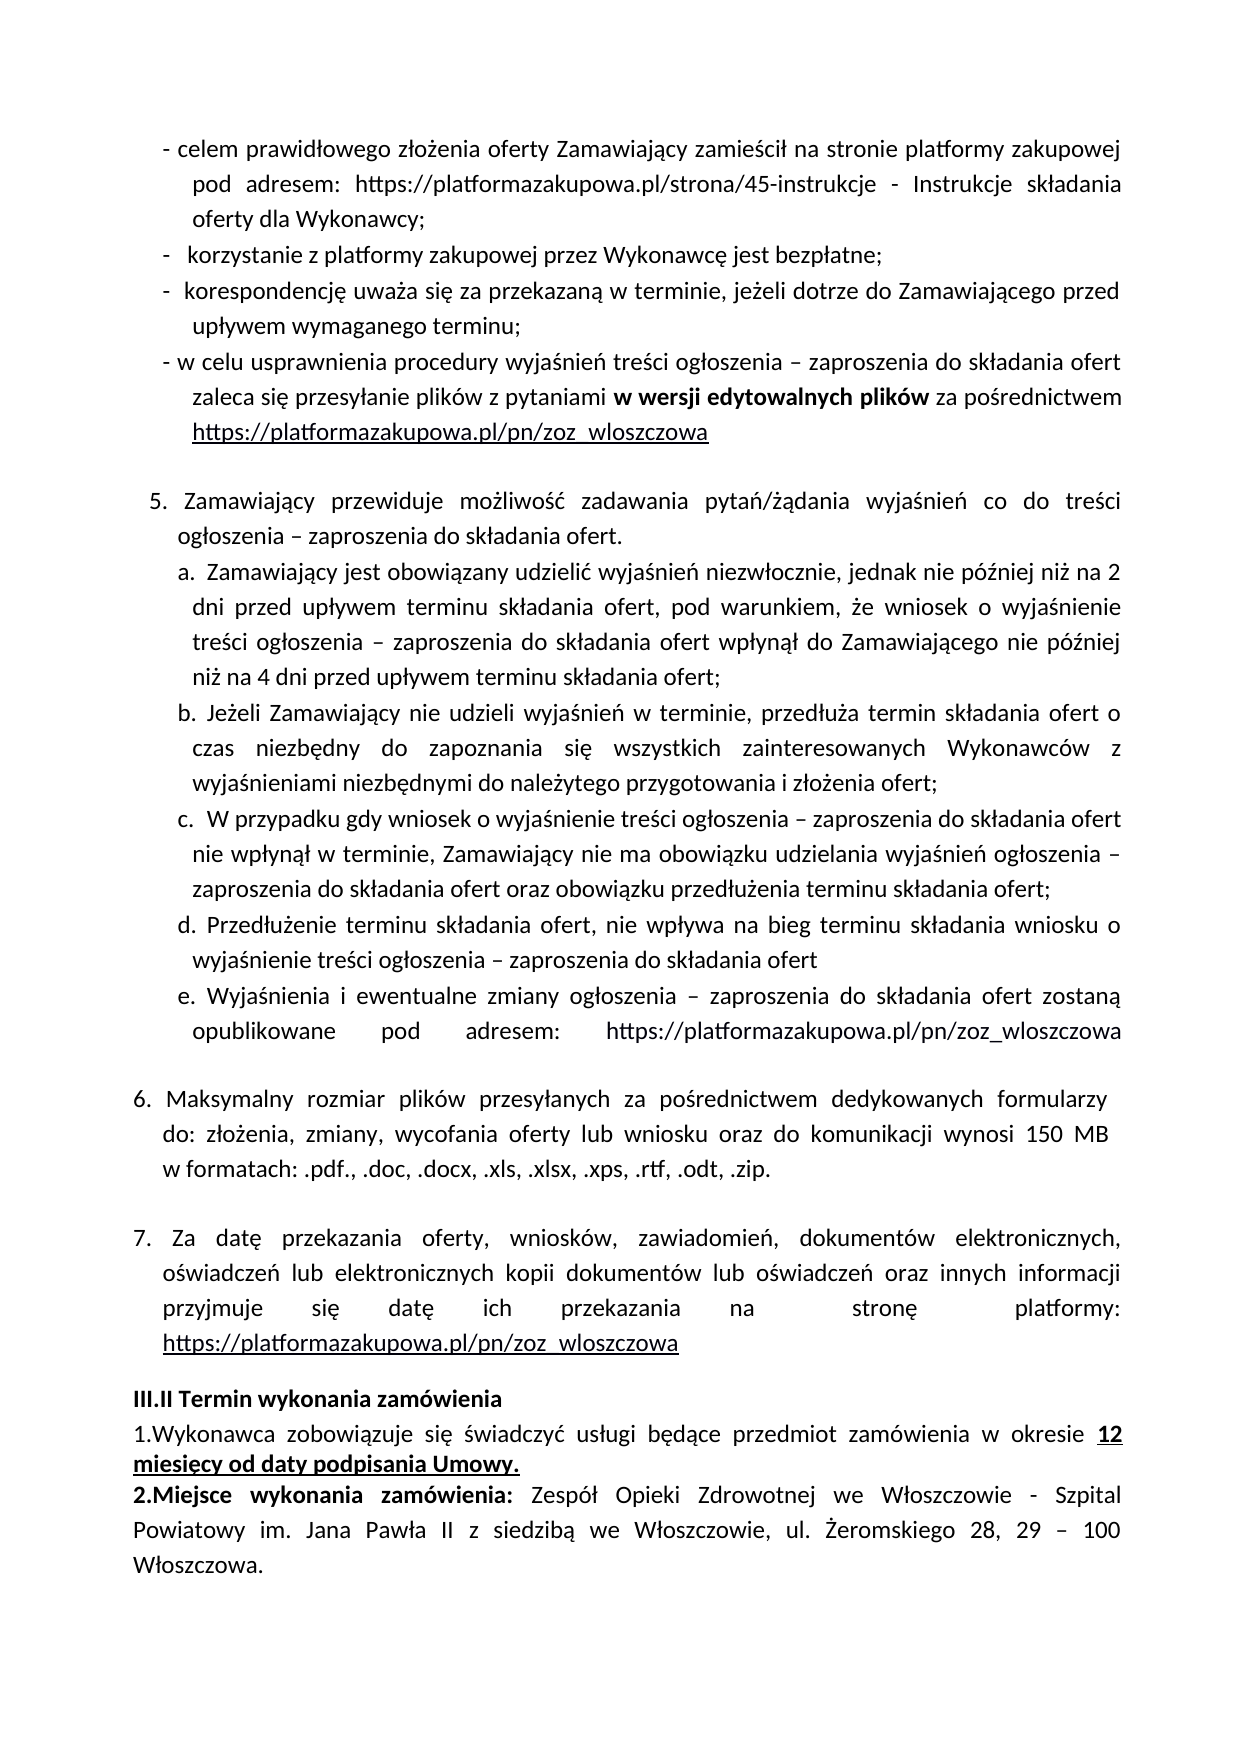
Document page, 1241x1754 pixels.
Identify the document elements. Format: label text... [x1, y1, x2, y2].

text - w celu usprawnienia procedury wyjaśnień treści ogłoszenia – zaproszenia do składania ofert zaleca się przesyłanie plików z pytaniami w wersji edytowalnych plików za pośrednictwem https://platformazakupowa.pl/pn/zoz_wloszczowa [162, 346, 1122, 447]
text c. W przypadku gdy wniosek o wyjaśnienie treści ogłoszenia – zaproszenia do składania ofert nie wpłynął w terminie, Zamawiający nie ma obowiązku udzielania wyjaśnień ogłoszenia – zaproszenia do składania ofert oraz obowiązku przedłużenia terminu składania ofert; [177, 803, 1122, 904]
text 6. Maksymalny rozmiar plików przesyłanych za pośrednictwem dedykowanych formularzy do: złożenia, zmiany, wycofania oferty lub wniosku oraz do komunikacji wynosi 150 MB w formatach: .pdf., .doc, .docx, .xls, .xlsx, .xps, .rtf, .odt, .zip. [133, 1083, 1122, 1184]
text a. Zamawiający jest obowiązany udzielić wyjaśnień niezwłocznie, jednak nie później niż na 2 dni przed upływem terminu składania ofert, pod warunkiem, że wniosek o wyjaśnienie treści ogłoszenia – zaproszenia do składania ofert wpłynął do Zamawiającego nie później niż na 4 dni przed upływem terminu składania ofert; [177, 556, 1122, 692]
text e. Wyjaśnienia i ewentualne zmiany ogłoszenia – zaproszenia do składania ofert zostaną opublikowane pod adresem: https://platformazakupowa.pl/pn/zoz_wloszczowa [177, 981, 1122, 1078]
text b. Jeżeli Zamawiający nie udzieli wyjaśnień w terminie, przedłuża termin składania ofert o czas niezbędny do zapoznania się wszystkich zainteresowanych Wykonawców z wyjaśnieniami niezbędnymi do należytego przygotowania i złożenia ofert; [177, 697, 1122, 798]
text d. Przedłużenie terminu składania ofert, nie wpływa na bieg terminu składania wniosku o wyjaśnienie treści ogłoszenia – zaproszenia do składania ofert [177, 909, 1122, 975]
text - korespondencję uważa się za przekazaną w terminie, jeżeli dotrze do Zamawiającego przed upływem wymaganego terminu; [162, 275, 1122, 341]
text 5. Zamawiający przewiduje możliwość zadawania pytań/żądania wyjaśnień co do treści ogłoszenia – zaproszenia do składania ofert. [133, 485, 1122, 551]
text 1.Wykonawca zobowiązuje się świadczyć usługi będące przedmiot zamówienia w okresie 12 miesięcy od daty podpisania Umowy. [133, 1418, 1122, 1479]
text - korzystanie z platformy zakupowej przez Wykonawcę jest bezpłatne; [162, 239, 1122, 269]
text III.II Termin wykonania zamówienia [133, 1383, 1122, 1413]
text 7. Za datę przekazania oferty, wniosków, zawiadomień, dokumentów elektronicznych, oświadczeń lub elektronicznych kopii dokumentów lub oświadczeń oraz innych informacji przyjmuje się datę ich przekazania na stronę platformy: https://platformazakupowa.pl/pn/zoz_wloszczowa [133, 1222, 1122, 1357]
text 2.Miejsce wykonania zamówienia: Zespół Opieki Zdrowotnej we Włoszczowie - Szpital Powiatowy im. Jana Pawła II z siedzibą we Włoszczowie, ul. Żeromskiego 28, 29 – 100 Włoszczowa. [133, 1479, 1122, 1579]
text - celem prawidłowego złożenia oferty Zamawiający zamieścił na stronie platformy zakupowej pod adresem: https://platformazakupowa.pl/strona/45-instrukcje - Instrukcje składania oferty dla Wykonawcy; [162, 133, 1122, 233]
